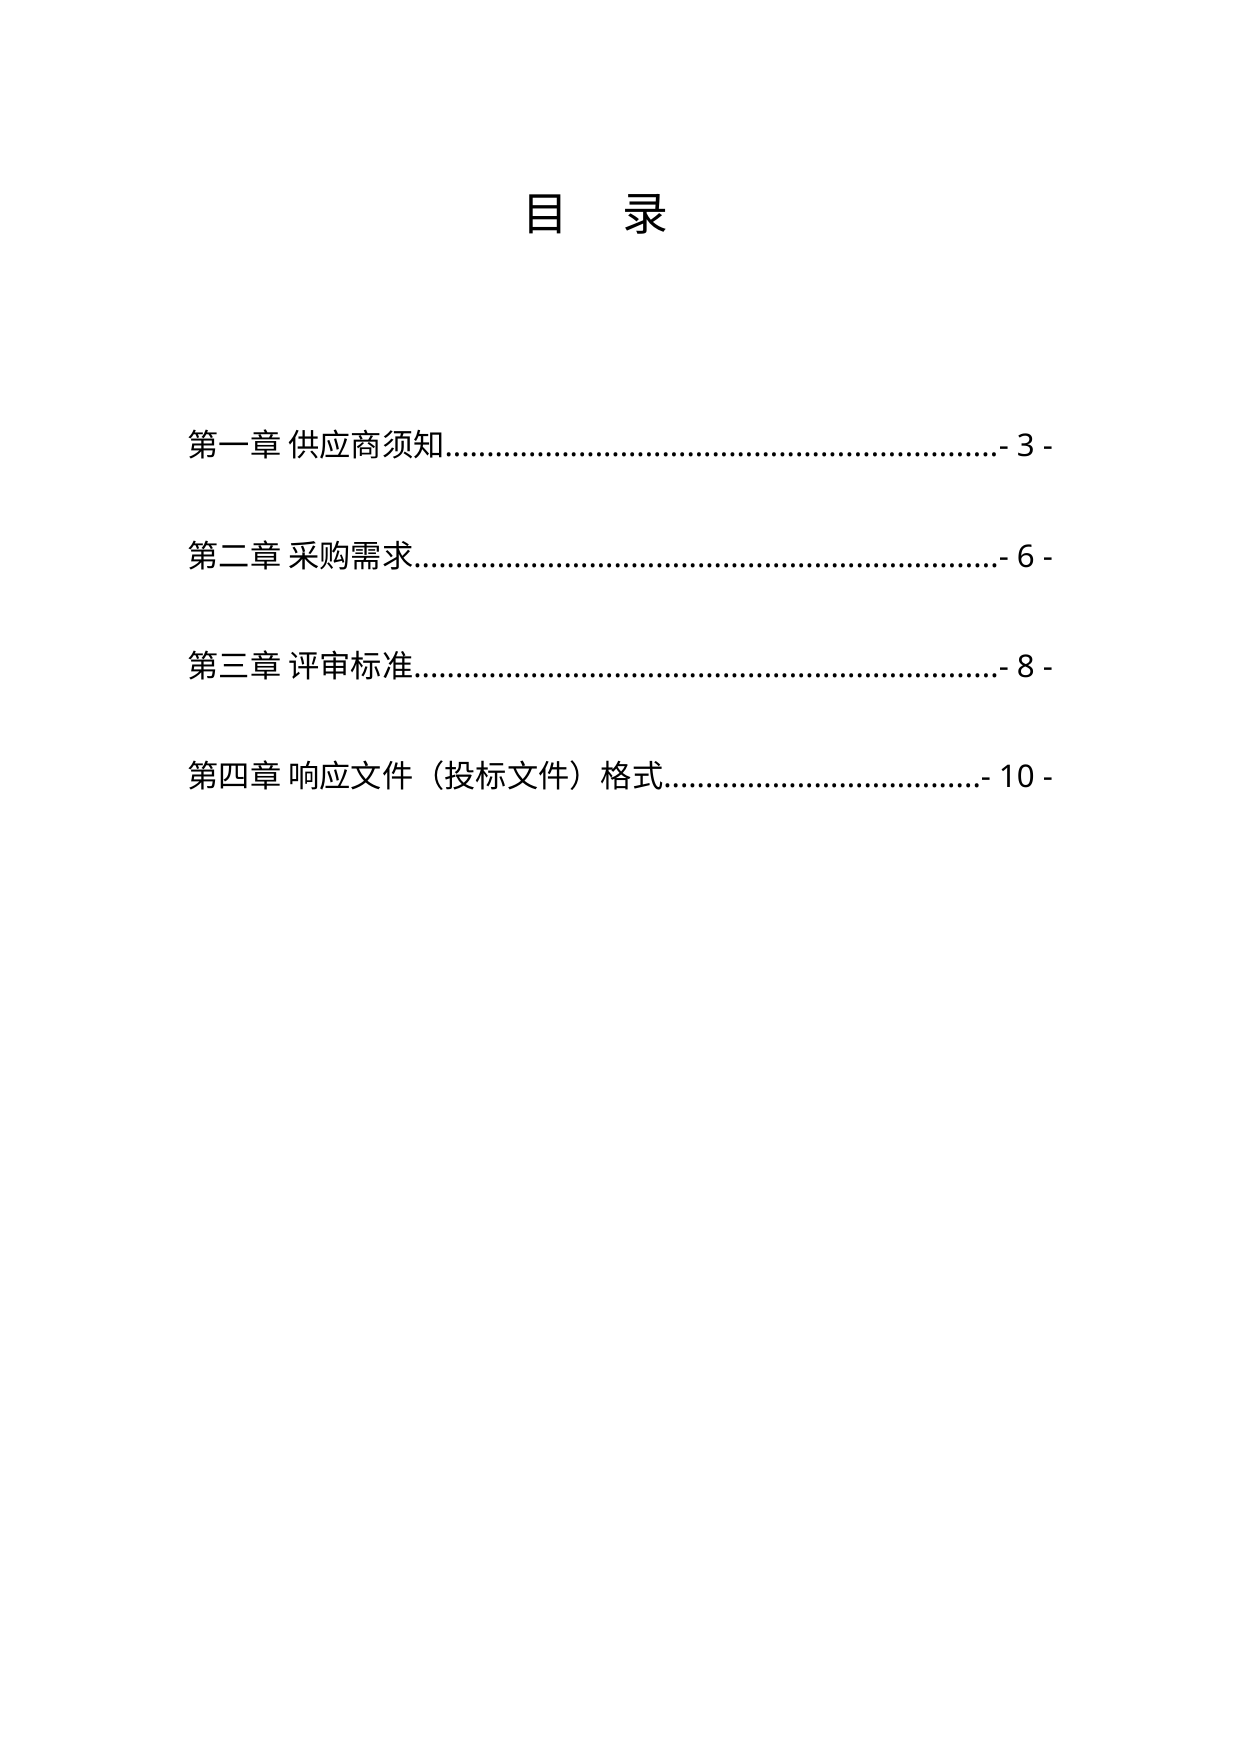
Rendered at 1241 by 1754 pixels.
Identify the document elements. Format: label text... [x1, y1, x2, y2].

text 第一章 供应商须知 - 3 - [187, 411, 1053, 476]
text 第二章 采购需求 - 6 - [187, 521, 1053, 586]
text 第四章 响应文件（投标文件）格式 - 10 - [187, 742, 1053, 807]
text 第三章 评审标准 - 8 - [187, 631, 1053, 696]
text 目录 [187, 162, 1003, 259]
